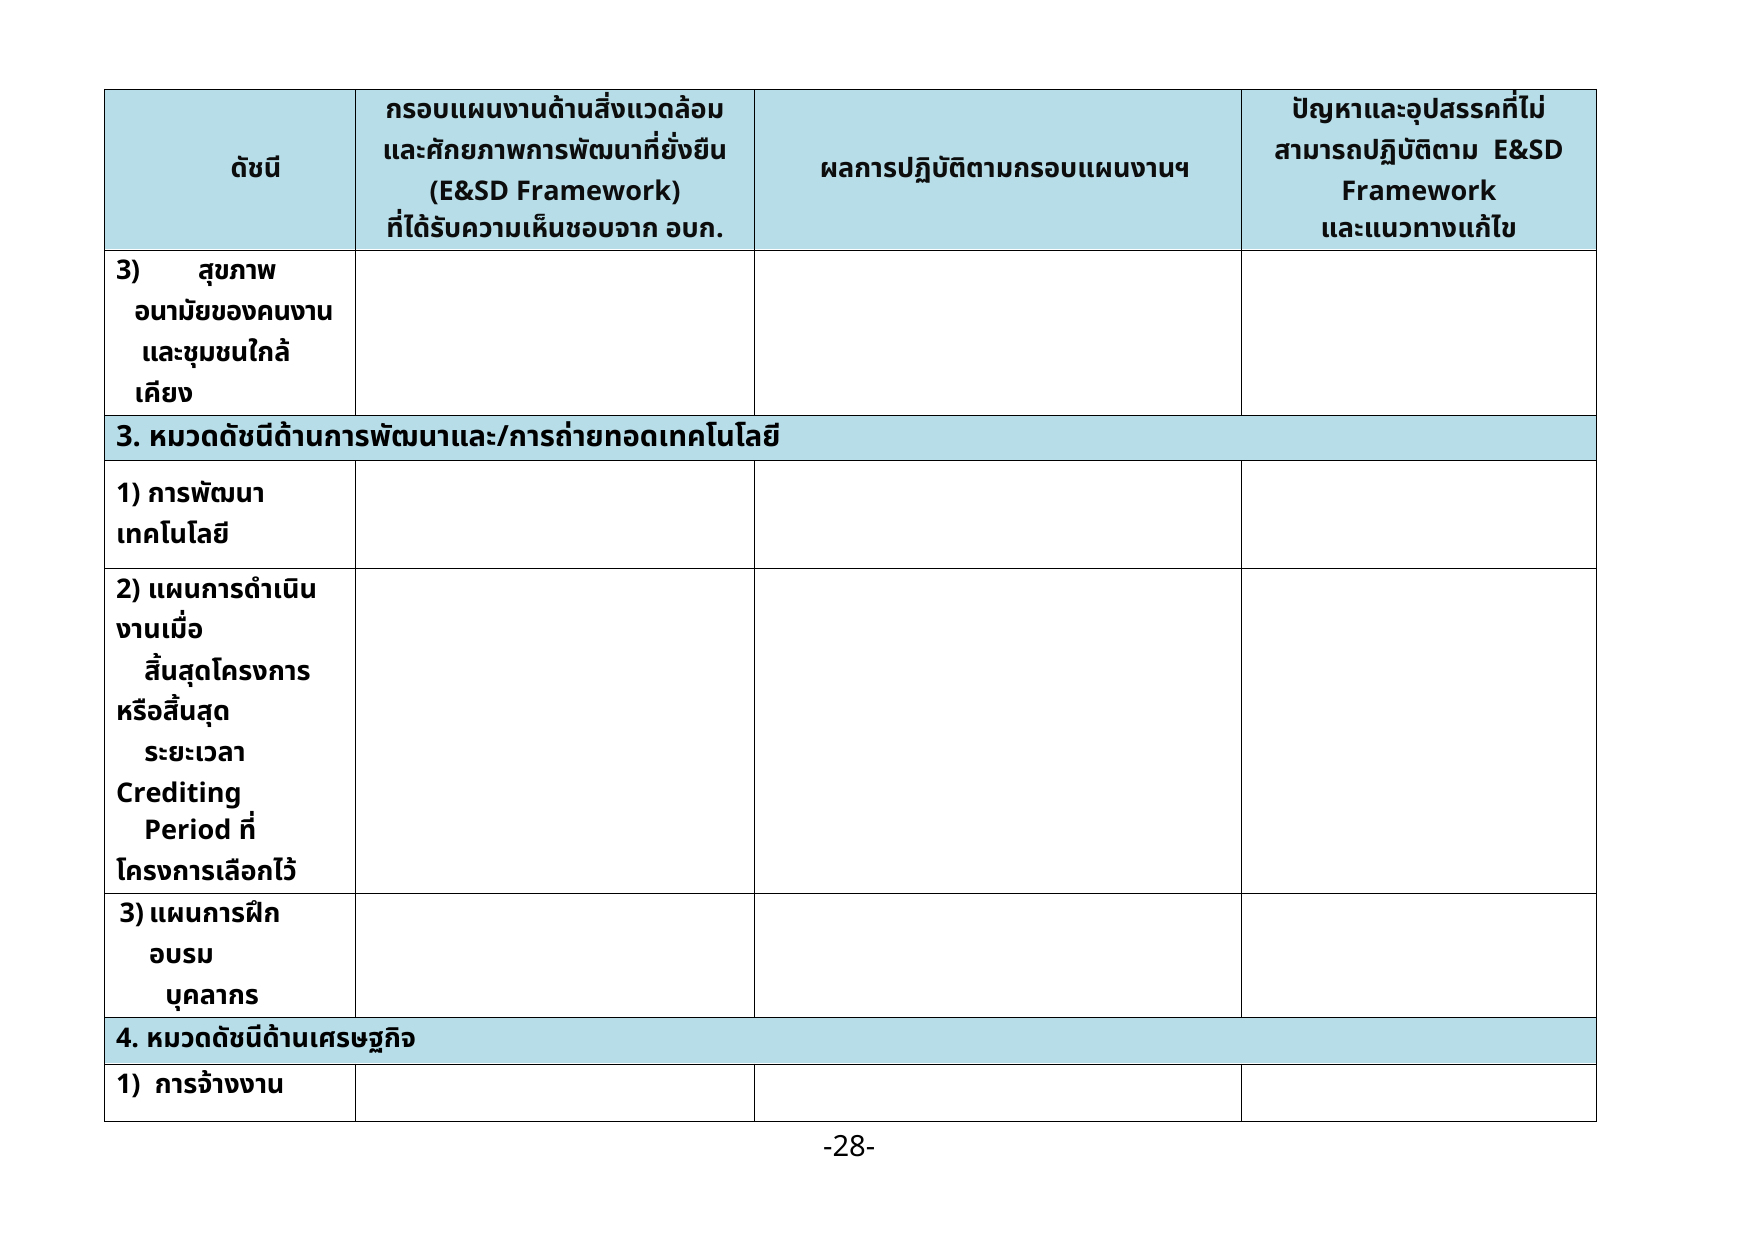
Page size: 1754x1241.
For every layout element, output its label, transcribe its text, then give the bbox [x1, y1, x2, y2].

table_cell [755, 251, 1241, 414]
table_cell [1242, 251, 1596, 414]
table_cell [356, 251, 754, 414]
table_cell [1242, 569, 1596, 893]
table_header ผลการปฏิบัติตามกรอบแผนงานฯ [755, 90, 1241, 249]
table_cell 2) แผนการดำเนินงานเมื่อ สิ้นสุดโครงการหรือสิ้นสุด ระยะเวลา Crediting Period ที่โครงการเลือกไว้ [105, 569, 355, 893]
table_cell [755, 1065, 1241, 1121]
table_cell [356, 461, 754, 568]
table_cell [356, 894, 754, 1017]
table_cell [1242, 1065, 1596, 1121]
table_cell [1242, 894, 1596, 1017]
table_cell [755, 569, 1241, 893]
table_cell [755, 894, 1241, 1017]
table_cell แผนการฝึกอบรม บุคลากร [105, 894, 355, 1017]
table_header กรอบแผนงานด้านสิ่งแวดล้อมและศักยภาพการพัฒนาที่ยั่งยืน (E&SD Framework) ที่ได้รับความเห็นชอบจาก อบก. [356, 90, 754, 249]
table_header ดัชนี [105, 90, 355, 249]
table_cell สุขภาพอนามัยของคนงาน และชุมชนใกล้เคียง [105, 251, 355, 414]
table_cell [356, 569, 754, 893]
table_header ปัญหาและอุปสรรคที่ไม่สามารถปฏิบัติตาม E&SD Framework และแนวทางแก้ไข [1242, 90, 1596, 249]
table_cell [1242, 461, 1596, 568]
table_cell 4. หมวดดัชนีด้านเศรษฐกิจ [105, 1018, 1596, 1063]
table_cell 1) การจ้างงาน [105, 1065, 355, 1121]
table_cell [755, 461, 1241, 568]
table_cell 3. หมวดดัชนีด้านการพัฒนาและ/การถ่ายทอดเทคโนโลยี [105, 416, 1596, 460]
table_cell 1) การพัฒนาเทคโนโลยี [105, 461, 355, 568]
table_cell [356, 1065, 754, 1121]
